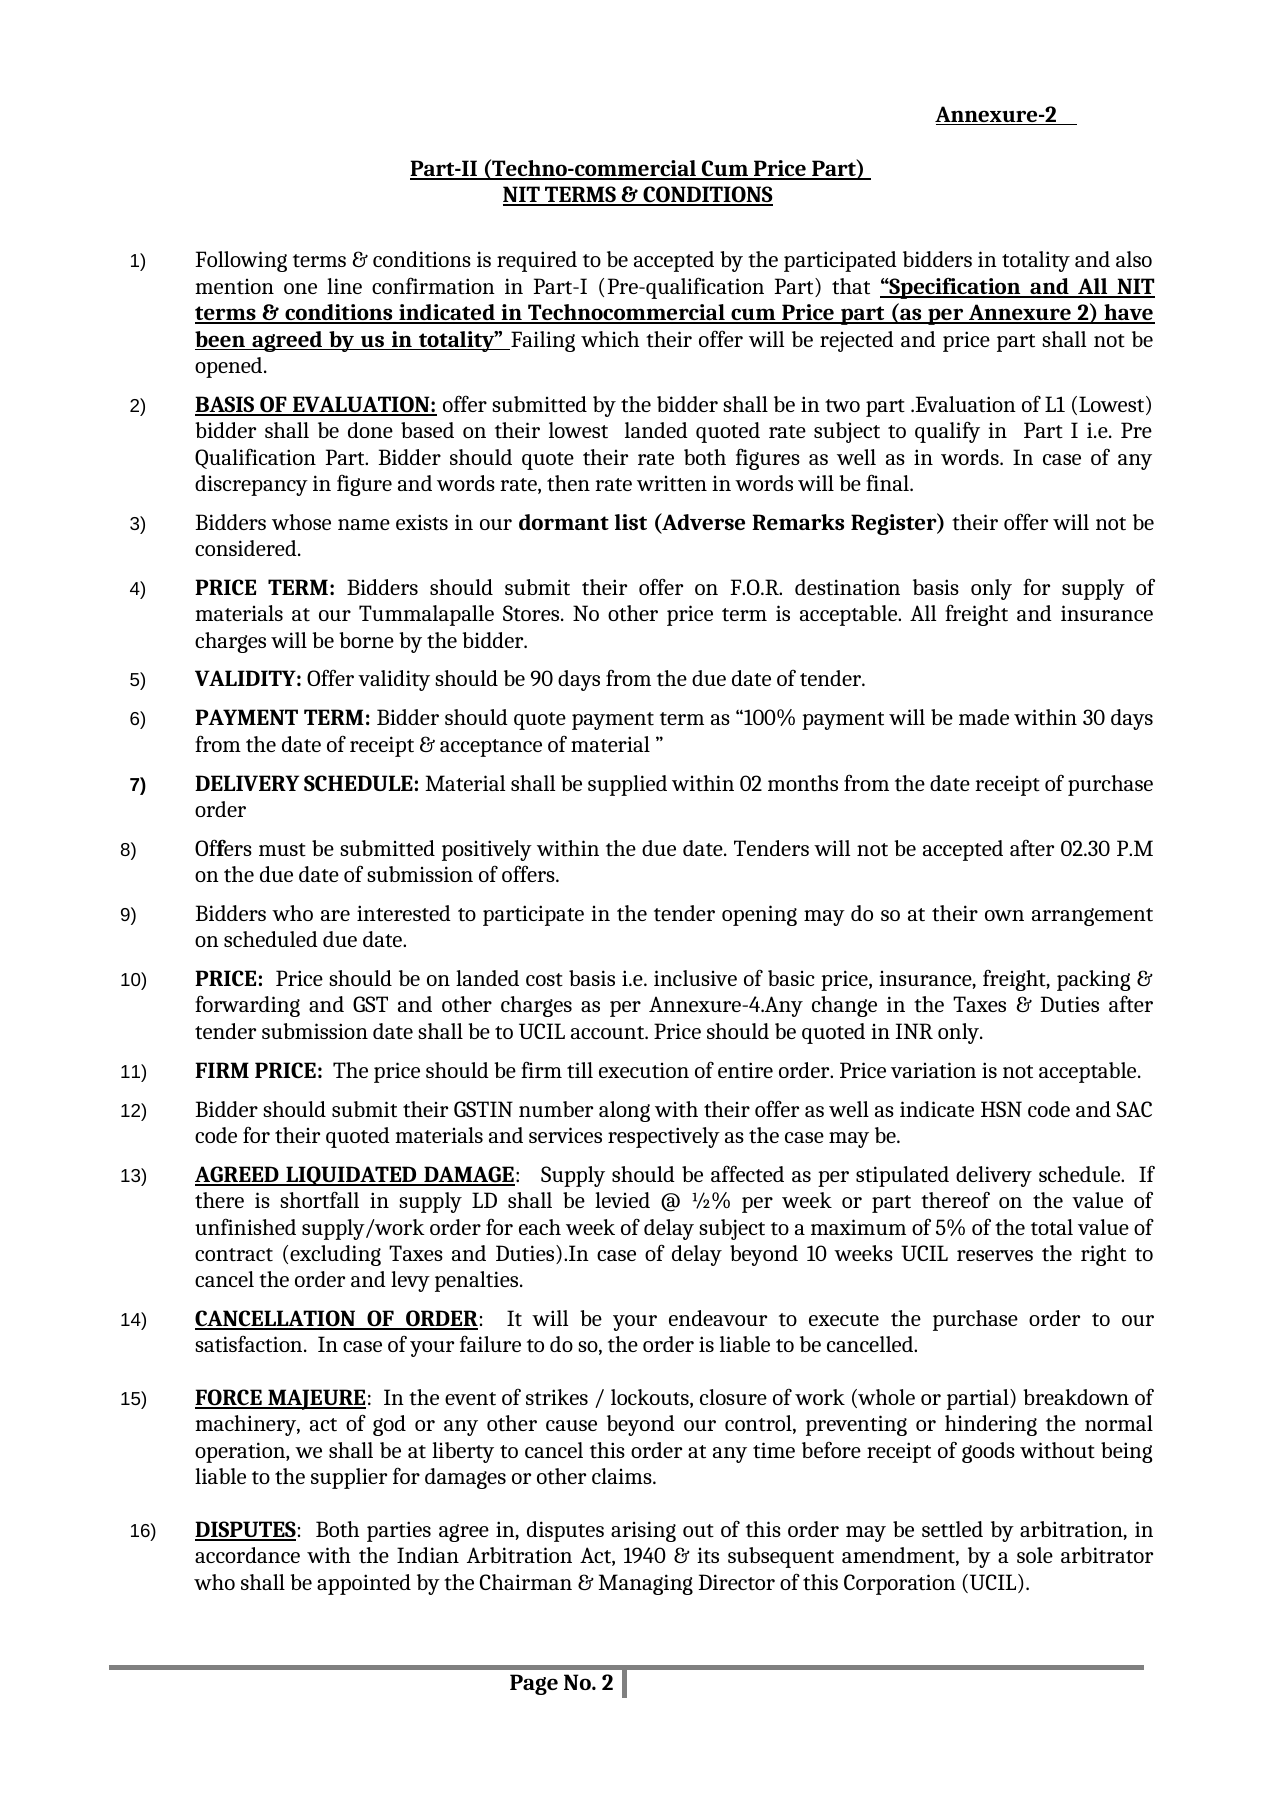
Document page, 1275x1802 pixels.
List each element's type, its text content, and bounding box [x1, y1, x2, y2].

text Part-II (Techno-commercial Cum Price Part) [120, 156, 1155, 182]
list Following terms & conditions is required to be accepted by the participated bidders in totality and also mention one line confirmation in Part-I (Pre-qualification Part) that “Specification and All NIT terms & conditions indicated in Technocommercial cum Price part (as per Annexure 2) have been agreed by us in totality” Failing which their offer will be rejected and price part shall not be opened. [129, 247, 1155, 379]
list FIRM PRICE: The price should be firm till execution of entire order. Price variation is not acceptable. [120, 1057, 1155, 1084]
list BASIS OF EVALUATION: offer submitted by the bidder shall be in two part .Evaluation of L1 (Lowest) bidder shall be done based on their lowest landed quoted rate subject to qualify in Part I i.e. Pre Qualification Part. Bidder should quote their rate both figures as well as in words. In case of any discrepancy in figure and words rate, then rate written in words will be final. [129, 392, 1155, 497]
text NIT TERMS & CONDITIONS [120, 182, 1155, 208]
list Offers must be submitted positively within the due date. Tenders will not be accepted after 02.30 P.M on the due date of submission of offers. [120, 836, 1155, 888]
list DISPUTES: Both parties agree in, disputes arising out of this order may be settled by arbitration, in accordance with the Indian Arbitration Act, 1940 & its subsequent amendment, by a sole arbitrator who shall be appointed by the Chairman & Managing Director of this Corporation (UCIL). [129, 1517, 1155, 1596]
list VALIDITY: Offer validity should be 90 days from the due date of tender. [129, 666, 1155, 693]
list PRICE: Price should be on landed cost basis i.e. inclusive of basic price, insurance, freight, packing & forwarding and GST and other charges as per Annexure-4.Any change in the Taxes & Duties after tender submission date shall be to UCIL account. Price should be quoted in INR only. [120, 966, 1155, 1045]
list Bidder should submit their GSTIN number along with their offer as well as indicate HSN code and SAC code for their quoted materials and services respectively as the case may be. [120, 1096, 1155, 1149]
list Bidders who are interested to participate in the tender opening may do so at their own arrangement on scheduled due date. [120, 901, 1155, 953]
list PRICE TERM: Bidders should submit their offer on F.O.R. destination basis only for supply of materials at our Tummalapalle Stores. No other price term is acceptable. All freight and insurance charges will be borne by the bidder. [129, 575, 1155, 654]
list CANCELLATION OF ORDER: It will be your endeavour to execute the purchase order to our satisfaction. In case of your failure to do so, the order is liable to be cancelled. [120, 1306, 1155, 1358]
list AGREED LIQUIDATED DAMAGE: Supply should be affected as per stipulated delivery schedule. If there is shortfall in supply LD shall be levied @ ½% per week or part thereof on the value of unfinished supply/work order for each week of delay subject to a maximum of 5% of the total value of contract (excluding Taxes and Duties).In case of delay beyond 10 weeks UCIL reserves the right to cancel the order and levy penalties. [120, 1162, 1155, 1293]
list FORCE MAJEURE: In the event of strikes / lockouts, closure of work (whole or partial) breakdown of machinery, act of god or any other cause beyond our control, preventing or hindering the normal operation, we shall be at liberty to cancel this order at any time before receipt of goods without being liable to the supplier for damages or other claims. [120, 1385, 1155, 1490]
list PAYMENT TERM: Bidder should quote payment term as “100% payment will be made within 30 days from the date of receipt & acceptance of material ” [129, 705, 1155, 758]
text Annexure-2 [870, 101, 1155, 128]
list Bidders whose name exists in our dormant list (Adverse Remarks Register) their offer will not be considered. [129, 509, 1155, 562]
list DELIVERY SCHEDULE: Material shall be supplied within 02 months from the date receipt of purchase order [129, 770, 1155, 823]
